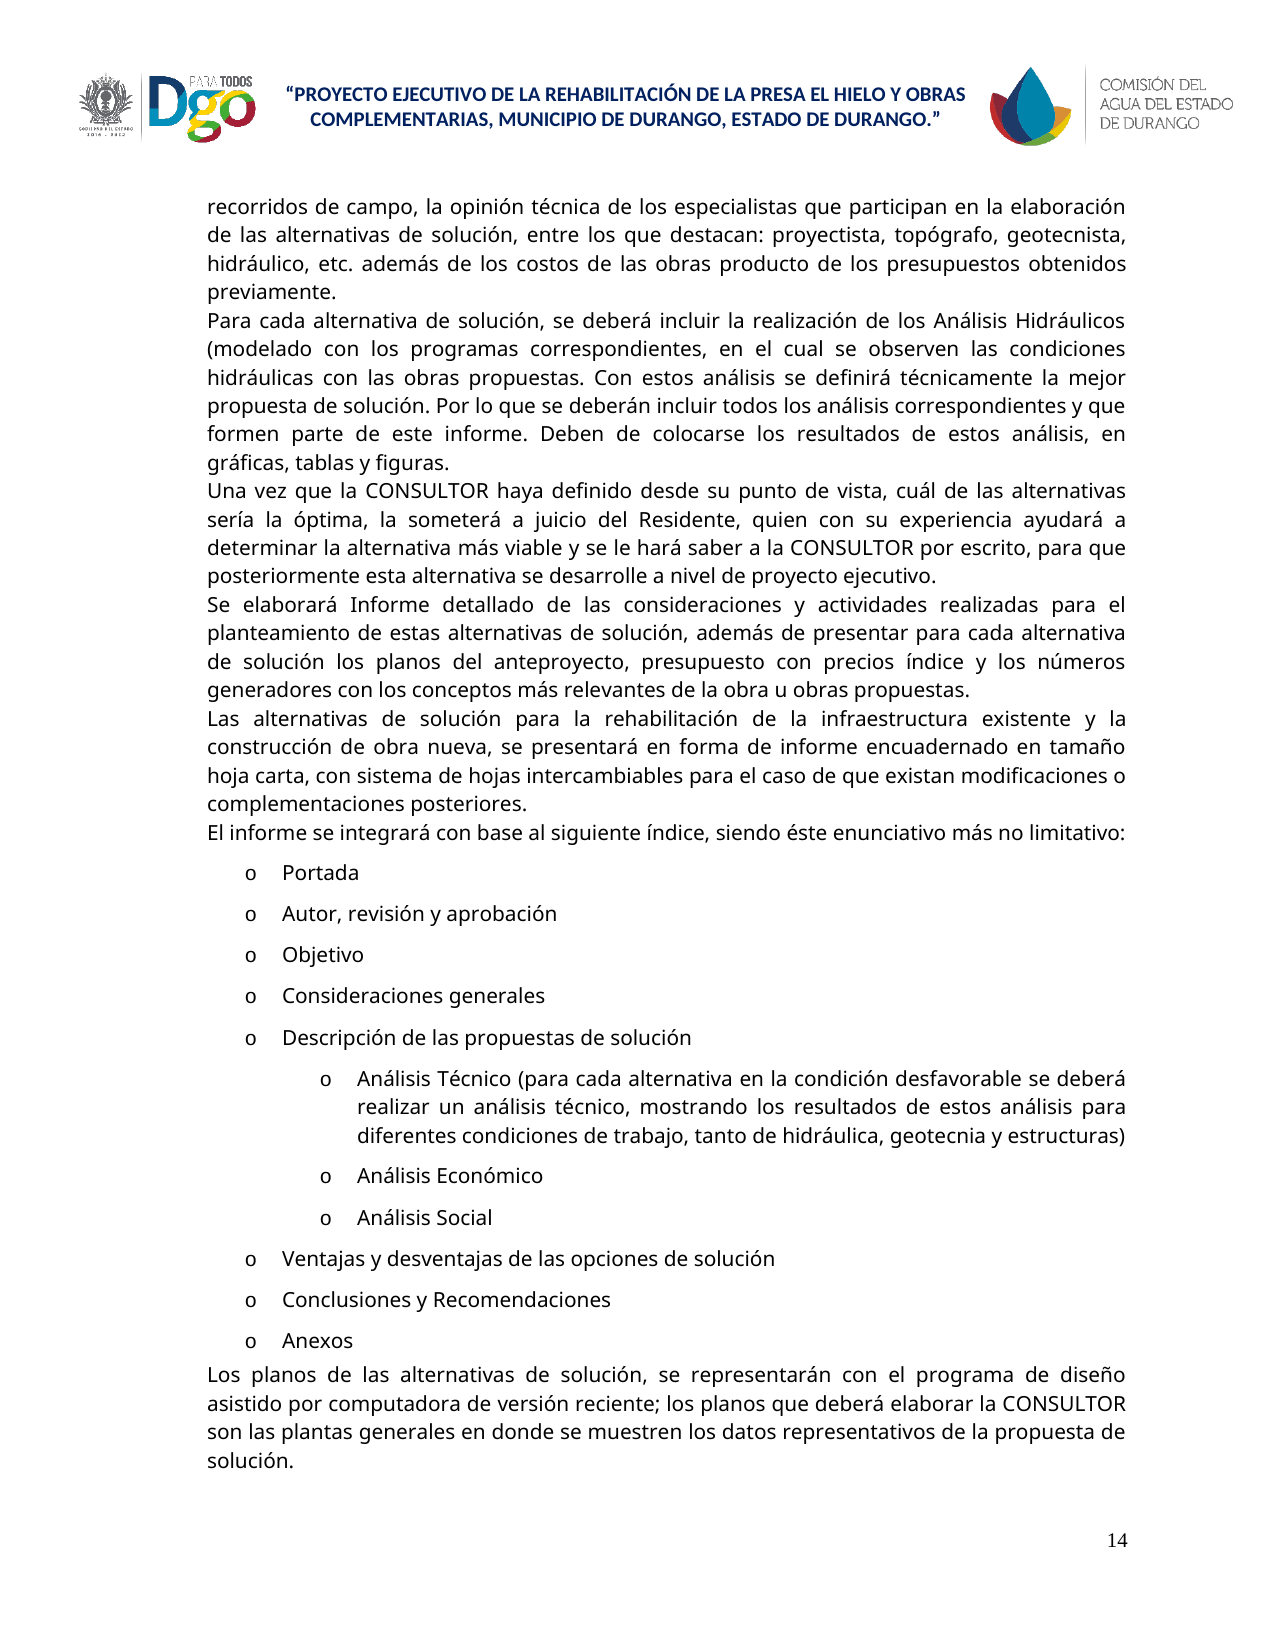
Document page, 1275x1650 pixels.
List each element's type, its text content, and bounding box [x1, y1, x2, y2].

list Objetivo [244, 941, 1127, 969]
list Análisis Social [319, 1203, 1127, 1231]
list Portada [244, 858, 1127, 887]
list Conclusiones y Recomendaciones [244, 1285, 1127, 1313]
list Análisis Económico [319, 1162, 1127, 1190]
text Las alternativas de solución para la rehabilitación de la infraestructura existente y la construcción de obra nueva, se presentará en forma de informe encuadernado en tamaño hoja carta, con sistema de hojas intercambiables para el caso de que existan modificaciones o complementaciones posteriores. [207, 704, 1127, 818]
list Anexos [244, 1326, 1127, 1354]
text Se elaborará Informe detallado de las consideraciones y actividades realizadas para el planteamiento de estas alternativas de solución, además de presentar para cada alternativa de solución los planos del anteproyecto, presupuesto con precios índice y los números generadores con los conceptos más relevantes de la obra u obras propuestas. [207, 590, 1127, 704]
list Autor, revisión y aprobación [244, 899, 1127, 928]
text Una vez que la CONSULTOR haya definido desde su punto de vista, cuál de las alternativas sería la óptima, la someterá a juicio del Residente, quien con su experiencia ayudará a determinar la alternativa más viable y se le hará saber a la CONSULTOR por escrito, para que posteriormente esta alternativa se desarrolle a nivel de proyecto ejecutivo. [207, 476, 1127, 590]
list Ventajas y desventajas de las opciones de solución [244, 1244, 1127, 1272]
picture [50, 48, 285, 166]
picture [989, 48, 1256, 161]
list Descripción de las propuestas de solución [244, 1023, 1127, 1051]
list Consideraciones generales [244, 982, 1127, 1010]
text Los planos de las alternativas de solución, se representarán con el programa de diseño asistido por computadora de versión reciente; los planos que deberá elaborar la CONSULTOR son las plantas generales en donde se muestren los datos representativos de la propuesta de solución. [207, 1361, 1127, 1474]
text El informe se integrará con base al siguiente índice, siendo éste enunciativo más no limitativo: [207, 818, 1127, 846]
text Para cada alternativa de solución, se deberá incluir la realización de los Análisis Hidráulicos (modelado con los programas correspondientes, en el cual se observen las condiciones hidráulicas con las obras propuestas. Con estos análisis se definirá técnicamente la mejor propuesta de solución. Por lo que se deberán incluir todos los análisis correspondientes y que formen parte de este informe. Deben de colocarse los resultados de estos análisis, en gráficas, tablas y figuras. [207, 306, 1127, 476]
list Análisis Técnico (para cada alternativa en la condición desfavorable se deberá realizar un análisis técnico, mostrando los resultados de estos análisis para diferentes condiciones de trabajo, tanto de hidráulica, geotecnia y estructuras) [319, 1064, 1127, 1149]
